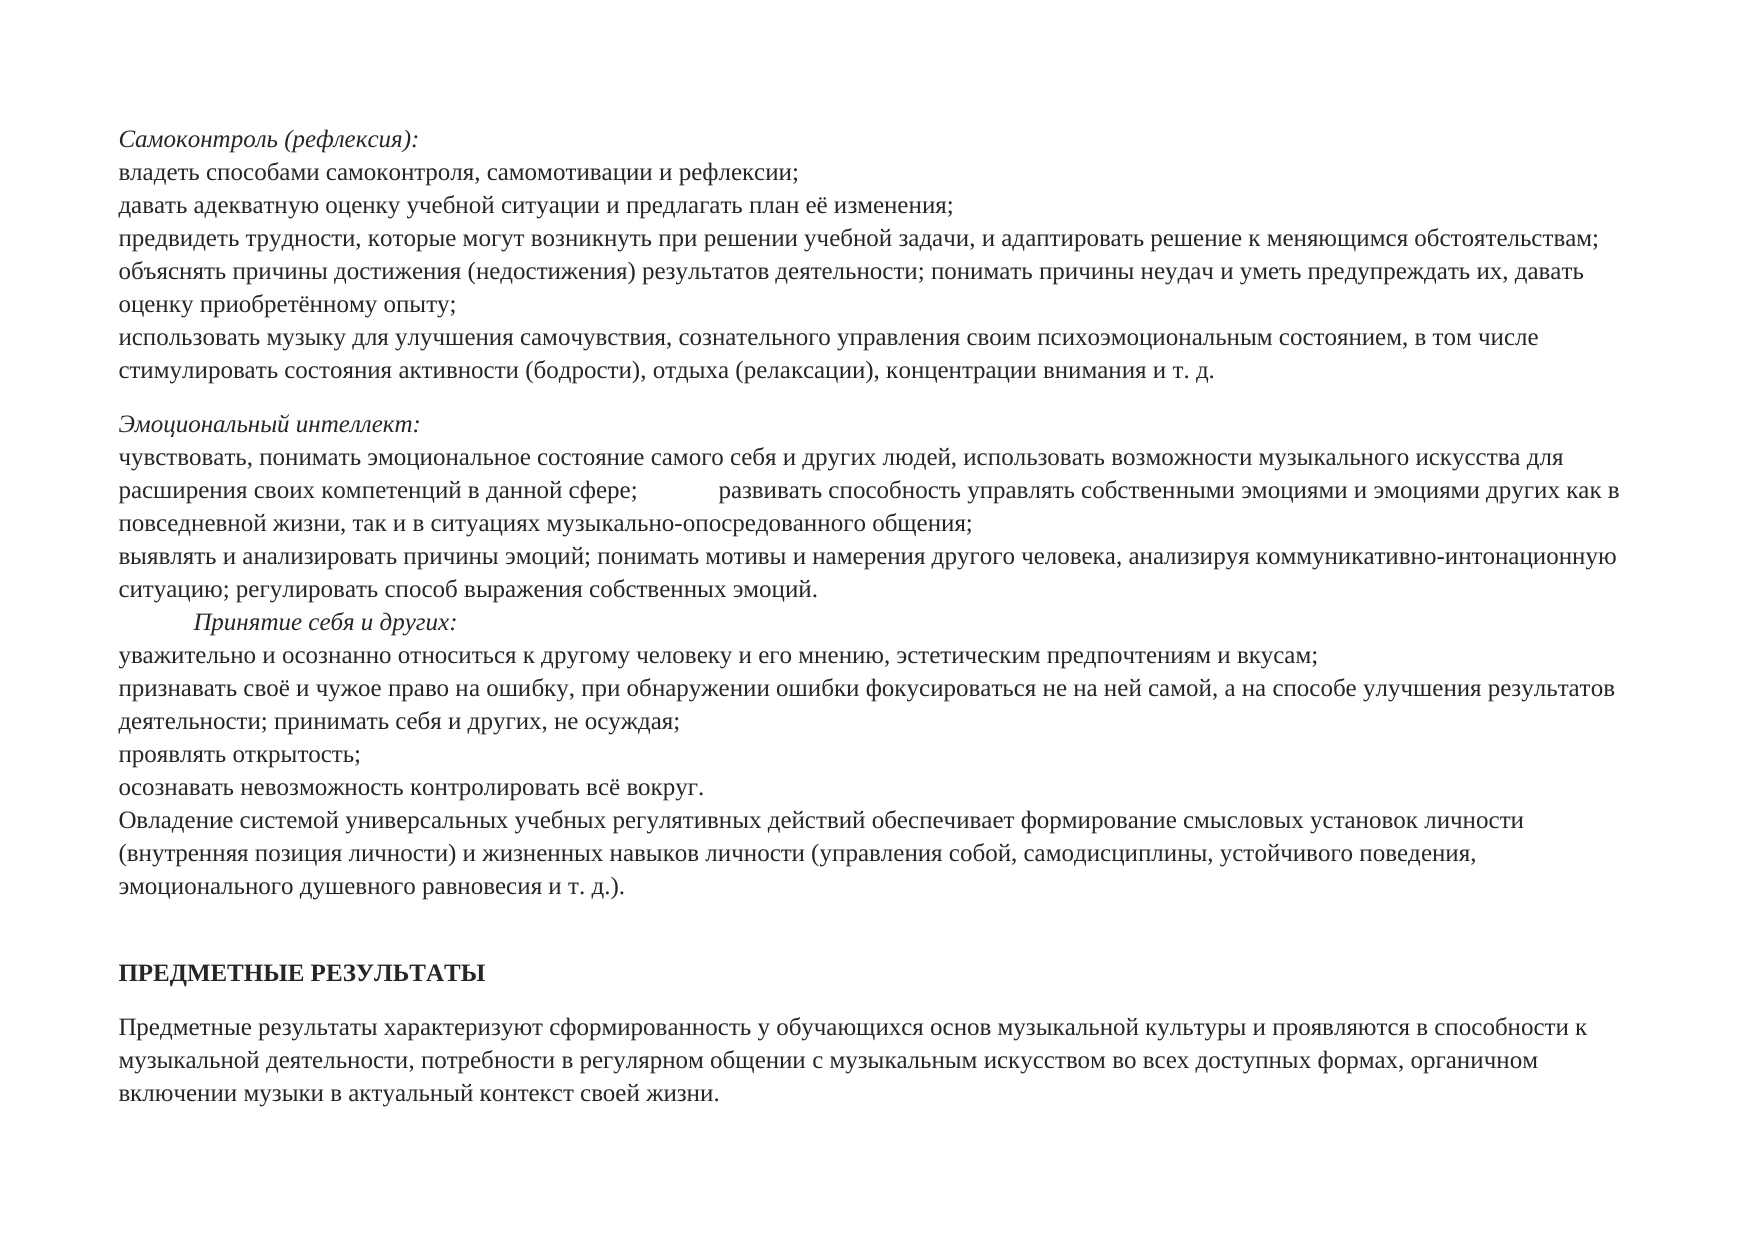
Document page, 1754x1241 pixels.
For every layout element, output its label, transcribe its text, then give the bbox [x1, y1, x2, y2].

text ПРЕДМЕТНЫЕ РЕЗУЛЬТАТЫ [118, 958, 1653, 987]
text Самоконтроль (рефлексия): владеть способами самоконтроля, самомотивации и рефлексии; давать адекватную оценку учебной ситуации и предлагать план её изменения; предвидеть трудности, которые могут возникнуть при решении учебной задачи, и адаптировать решение к меняющимся обстоятельствам; объяснять причины достижения (недостижения) результатов деятельности; понимать причины неудач и уметь предупреждать их, давать оценку приобретённому опыту; использовать музыку для улучшения самочувствия, сознательного управления своим психоэмоциональным состоянием, в том числе стимулировать состояния активности (бодрости), отдыха (релаксации), концентрации внимания и т. д. [118, 124, 1653, 383]
text Предметные результаты характеризуют сформированность у обучающихся основ музыкальной культуры и проявляются в способности к музыкальной деятельности, потребности в регулярном общении с музыкальным искусством во всех доступных формах, органичном включении музыки в актуальный контекст своей жизни. [118, 1012, 1653, 1106]
text Эмоциональный интеллект: [118, 409, 1653, 437]
text чувствовать, понимать эмоциональное состояние самого себя и других людей, использовать возможности музыкального искусства для расширения своих компетенций в данной сфере; развивать способность управлять собственными эмоциями и эмоциями других как в повседневной жизни, так и в ситуациях музыкально-опосредованного общения; выявлять и анализировать причины эмоций; понимать мотивы и намерения другого человека, анализируя коммуникативно-интонационную ситуацию; регулировать способ выражения собственных эмоций. [118, 442, 1653, 602]
text Овладение системой универсальных учебных регулятивных действий обеспечивает формирование смысловых установок личности (внутренняя позиция личности) и жизненных навыков личности (управления собой, самодисциплины, устойчивого поведения, эмоционального душевного равновесия и т. д.). [118, 805, 1653, 900]
text Принятие себя и других: уважительно и осознанно относиться к другому человеку и его мнению, эстетическим предпочтениям и вкусам; признавать своё и чужое право на ошибку, при обнаружении ошибки фокусироваться не на ней самой, а на способе улучшения результатов деятельности; принимать себя и других, не осуждая; проявлять открытость; осознавать невозможность контролировать всё вокруг. [118, 607, 1653, 801]
